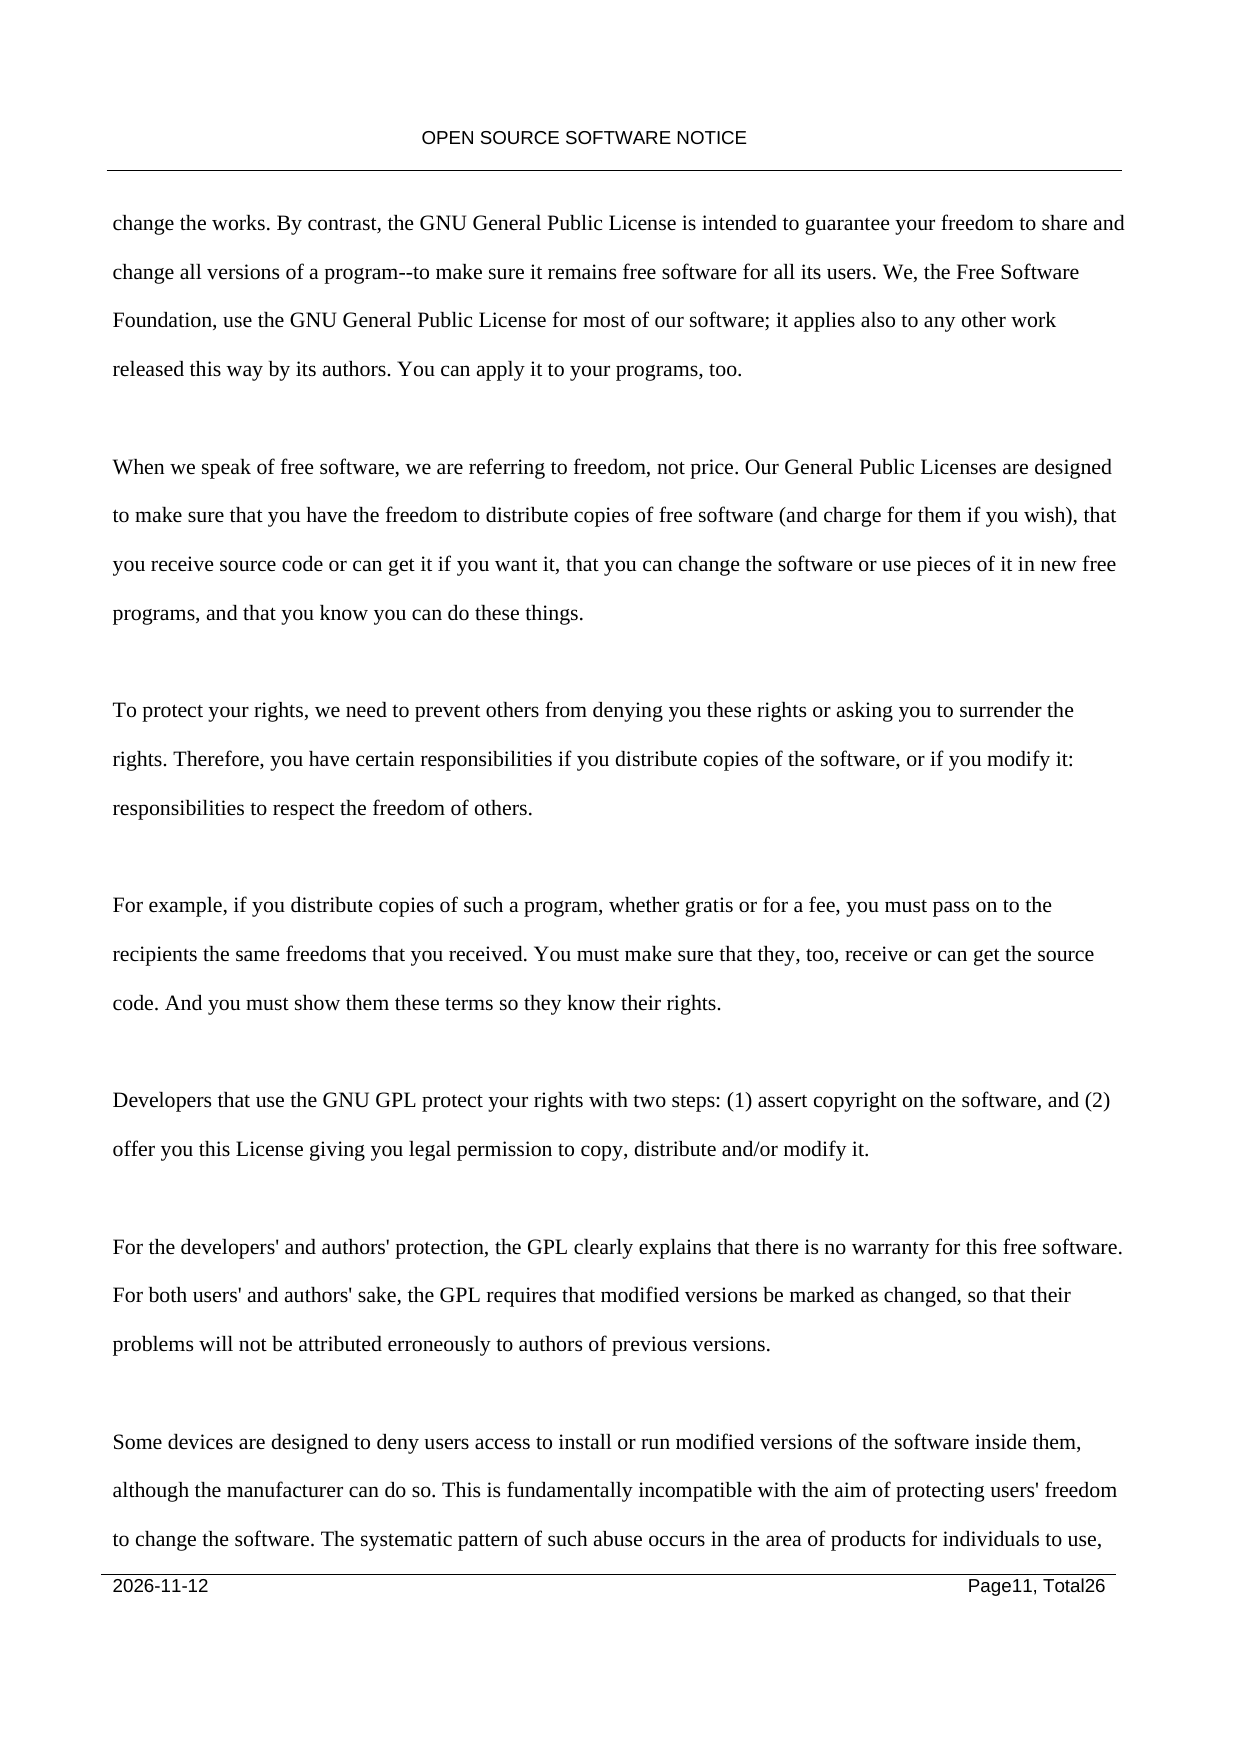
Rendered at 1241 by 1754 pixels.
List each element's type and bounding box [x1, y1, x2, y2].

text [112, 206, 1128, 1555]
